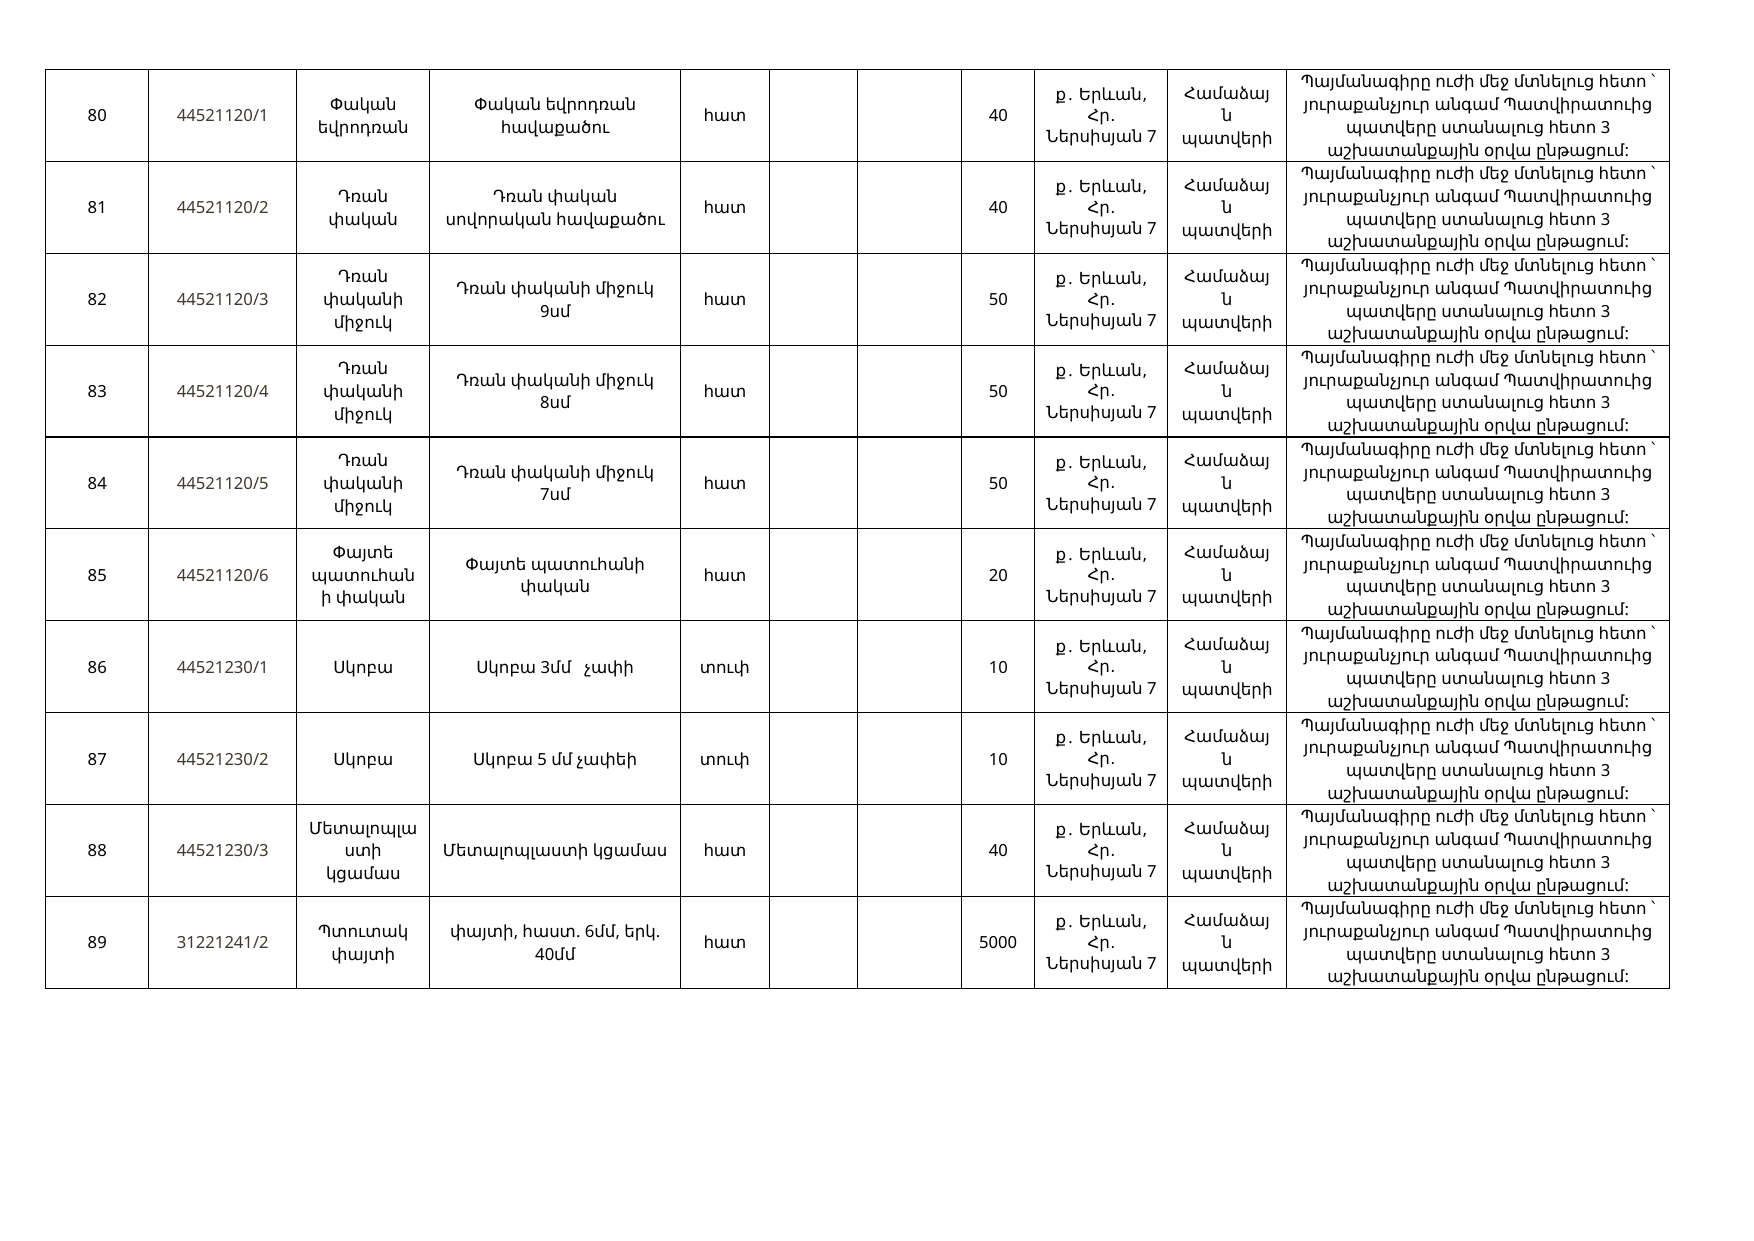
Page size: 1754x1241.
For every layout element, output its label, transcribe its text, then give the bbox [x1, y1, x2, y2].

table_cell Դռան փականի միջուկ [297, 254, 429, 344]
table_cell Փայտե պատուհանի փական [297, 529, 429, 620]
table_cell Դռան փականի միջուկ 7սմ [430, 438, 680, 528]
table_cell Սկոբա [297, 621, 429, 712]
table_cell Համաձայն պատվերի [1168, 254, 1286, 344]
table_cell 44521120/4 [149, 346, 296, 436]
table_cell Պտուտակ փայտի [297, 897, 429, 988]
table_cell տուփ [681, 713, 769, 804]
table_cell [1035, 70, 1167, 161]
table_cell [770, 621, 857, 712]
table_cell 80 [46, 70, 148, 161]
table_cell 10 [962, 621, 1034, 712]
table_cell [770, 162, 857, 253]
table_cell 40 [962, 805, 1034, 896]
table_cell ք․ Երևան, Հր․ Ներսիսյան 7 [1035, 346, 1167, 436]
table_cell Պայմանագիրը ուժի մեջ մտնելուց հետո ՝ յուրաքանչյուր անգամ Պատվիրատուից պատվերը ստանալուց հետո 3 աշխատանքային օրվա ընթացում: [1287, 529, 1669, 620]
table_cell ք․ Երևան, Հր․ Ներսիսյան 7 [1035, 438, 1167, 528]
table_cell Սկոբա 3մմ չափի [430, 621, 680, 712]
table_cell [1287, 897, 1669, 988]
table_cell 83 [46, 346, 148, 436]
table_cell Համաձայն պատվերի [1168, 897, 1286, 988]
table_cell ք․ Երևան, Հր․ Ներսիսյան 7 [1035, 529, 1167, 620]
table_cell Փական եվրոդռան հավաքածու [430, 70, 680, 161]
table_cell 44521230/3 [149, 805, 296, 896]
table_cell ք․ Երևան, Հր․ Ներսիսյան 7 [1035, 621, 1167, 712]
table_cell Դռան փականի միջուկ 8սմ [430, 346, 680, 436]
table_cell հատ [681, 805, 769, 896]
table_cell [858, 162, 961, 253]
table_cell 87 [46, 713, 148, 804]
table_cell 44521120/3 [149, 254, 296, 344]
table_cell ք․ Երևան, Հր․ Ներսիսյան 7 [1035, 254, 1167, 344]
table_cell 20 [962, 529, 1034, 620]
table_cell [858, 897, 961, 988]
table_cell փայտի, հաստ. 6մմ, երկ. 40մմ [430, 897, 680, 988]
table_cell Դռան փականի միջուկ [297, 438, 429, 528]
table_cell Համաձայն պատվերի [1168, 621, 1286, 712]
table_cell [858, 621, 961, 712]
table_cell Համաձայն պատվերի [1168, 713, 1286, 804]
table_cell 44521120/5 [149, 438, 296, 528]
table_cell ք․ Երևան, Հր․ Ներսիսյան 7 [1035, 162, 1167, 253]
table_cell հատ [681, 254, 769, 344]
table_cell 50 [962, 438, 1034, 528]
table_cell հատ [681, 162, 769, 253]
table_cell ք․ Երևան, Հր․ Ներսիսյան 7 [1035, 713, 1167, 804]
table_cell 44521230/1 [149, 621, 296, 712]
table_cell տուփ [681, 621, 769, 712]
table_cell [770, 713, 857, 804]
table_cell [858, 713, 961, 804]
table_cell Համաձայն պատվերի [1168, 346, 1286, 436]
table_cell 50 [962, 254, 1034, 344]
table_cell 10 [962, 713, 1034, 804]
table_cell հատ [681, 70, 769, 161]
table_cell Համաձայն պատվերի [1168, 162, 1286, 253]
table_cell [770, 70, 857, 161]
table_cell [858, 805, 961, 896]
table_cell [770, 529, 857, 620]
table_cell ք․ Երևան, Հր․ Ներսիսյան 7 [1035, 805, 1167, 896]
table_cell Համաձայն պատվերի [1168, 438, 1286, 528]
table_cell [858, 254, 961, 344]
table_cell 86 [46, 621, 148, 712]
table_cell 82 [46, 254, 148, 344]
table_cell 89 [46, 897, 148, 988]
table_cell Համաձայն պատվերի [1168, 805, 1286, 896]
table_cell [770, 805, 857, 896]
table_cell 44521120/6 [149, 529, 296, 620]
table_cell [858, 438, 961, 528]
table_cell Դռան փական սովորական հավաքածու [430, 162, 680, 253]
table_cell 44521120/1 [149, 70, 296, 161]
table_cell Համաձայն պատվերի [1168, 70, 1286, 161]
table_cell Պայմանագիրը ուժի մեջ մտնելուց հետո ՝ յուրաքանչյուր անգամ Պատվիրատուից պատվերը ստանալուց հետո 3 աշխատանքային օրվա ընթացում: [1287, 805, 1669, 896]
table_cell [770, 438, 857, 528]
table_cell [858, 529, 961, 620]
table_cell [770, 897, 857, 988]
table_cell 88 [46, 805, 148, 896]
table_cell Մետալոպլաստի կցամաս [430, 805, 680, 896]
table_cell 40 [962, 162, 1034, 253]
table_cell հատ [681, 529, 769, 620]
table_cell 40 [962, 70, 1034, 161]
table_cell Պայմանագիրը ուժի մեջ մտնելուց հետո ՝ յուրաքանչյուր անգամ Պատվիրատուից պատվերը ստանալուց հետո 3 աշխատանքային օրվա ընթացում: [1287, 438, 1669, 528]
table_cell [858, 346, 961, 436]
table_cell Համաձայն պատվերի [1168, 529, 1286, 620]
table_cell 44521120/2 [149, 162, 296, 253]
table_cell Դռան փական [297, 162, 429, 253]
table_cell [1035, 897, 1167, 988]
table_cell 44521230/2 [149, 713, 296, 804]
table_cell հատ [681, 438, 769, 528]
table_cell 81 [46, 162, 148, 253]
table_cell Պայմանագիրը ուժի մեջ մտնելուց հետո ՝ յուրաքանչյուր անգամ Պատվիրատուից պատվերը ստանալուց հետո 3 աշխատանքային օրվա ընթացում: [1287, 254, 1669, 344]
table_cell [858, 70, 961, 161]
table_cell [1287, 70, 1669, 161]
table_cell Սկոբա 5 մմ չափեի [430, 713, 680, 804]
table_cell Պայմանագիրը ուժի մեջ մտնելուց հետո ՝ յուրաքանչյուր անգամ Պատվիրատուից պատվերը ստանալուց հետո 3 աշխատանքային օրվա ընթացում: [1287, 621, 1669, 712]
table_cell 31221241/2 [149, 897, 296, 988]
table_cell Պայմանագիրը ուժի մեջ մտնելուց հետո ՝ յուրաքանչյուր անգամ Պատվիրատուից պատվերը ստանալուց հետո 3 աշխատանքային օրվա ընթացում: [1287, 713, 1669, 804]
table_cell Փայտե պատուհանի փական [430, 529, 680, 620]
table_cell հատ [681, 897, 769, 988]
table_cell Պայմանագիրը ուժի մեջ մտնելուց հետո ՝ յուրաքանչյուր անգամ Պատվիրատուից պատվերը ստանալուց հետո 3 աշխատանքային օրվա ընթացում: [1287, 162, 1669, 253]
table_cell Պայմանագիրը ուժի մեջ մտնելուց հետո ՝ յուրաքանչյուր անգամ Պատվիրատուից պատվերը ստանալուց հետո 3 աշխատանքային օրվա ընթացում: [1287, 346, 1669, 436]
table_cell 50 [962, 346, 1034, 436]
table_cell հատ [681, 346, 769, 436]
table_cell Սկոբա [297, 713, 429, 804]
table_cell Դռան փականի միջուկ 9սմ [430, 254, 680, 344]
table_cell 85 [46, 529, 148, 620]
table_cell Մետալոպլաստի կցամաս [297, 805, 429, 896]
table_cell 84 [46, 438, 148, 528]
table_cell [770, 254, 857, 344]
table_cell Դռան փականի միջուկ [297, 346, 429, 436]
table_cell Փական եվրոդռան [297, 70, 429, 161]
table_cell [770, 346, 857, 436]
table_cell 5000 [962, 897, 1034, 988]
